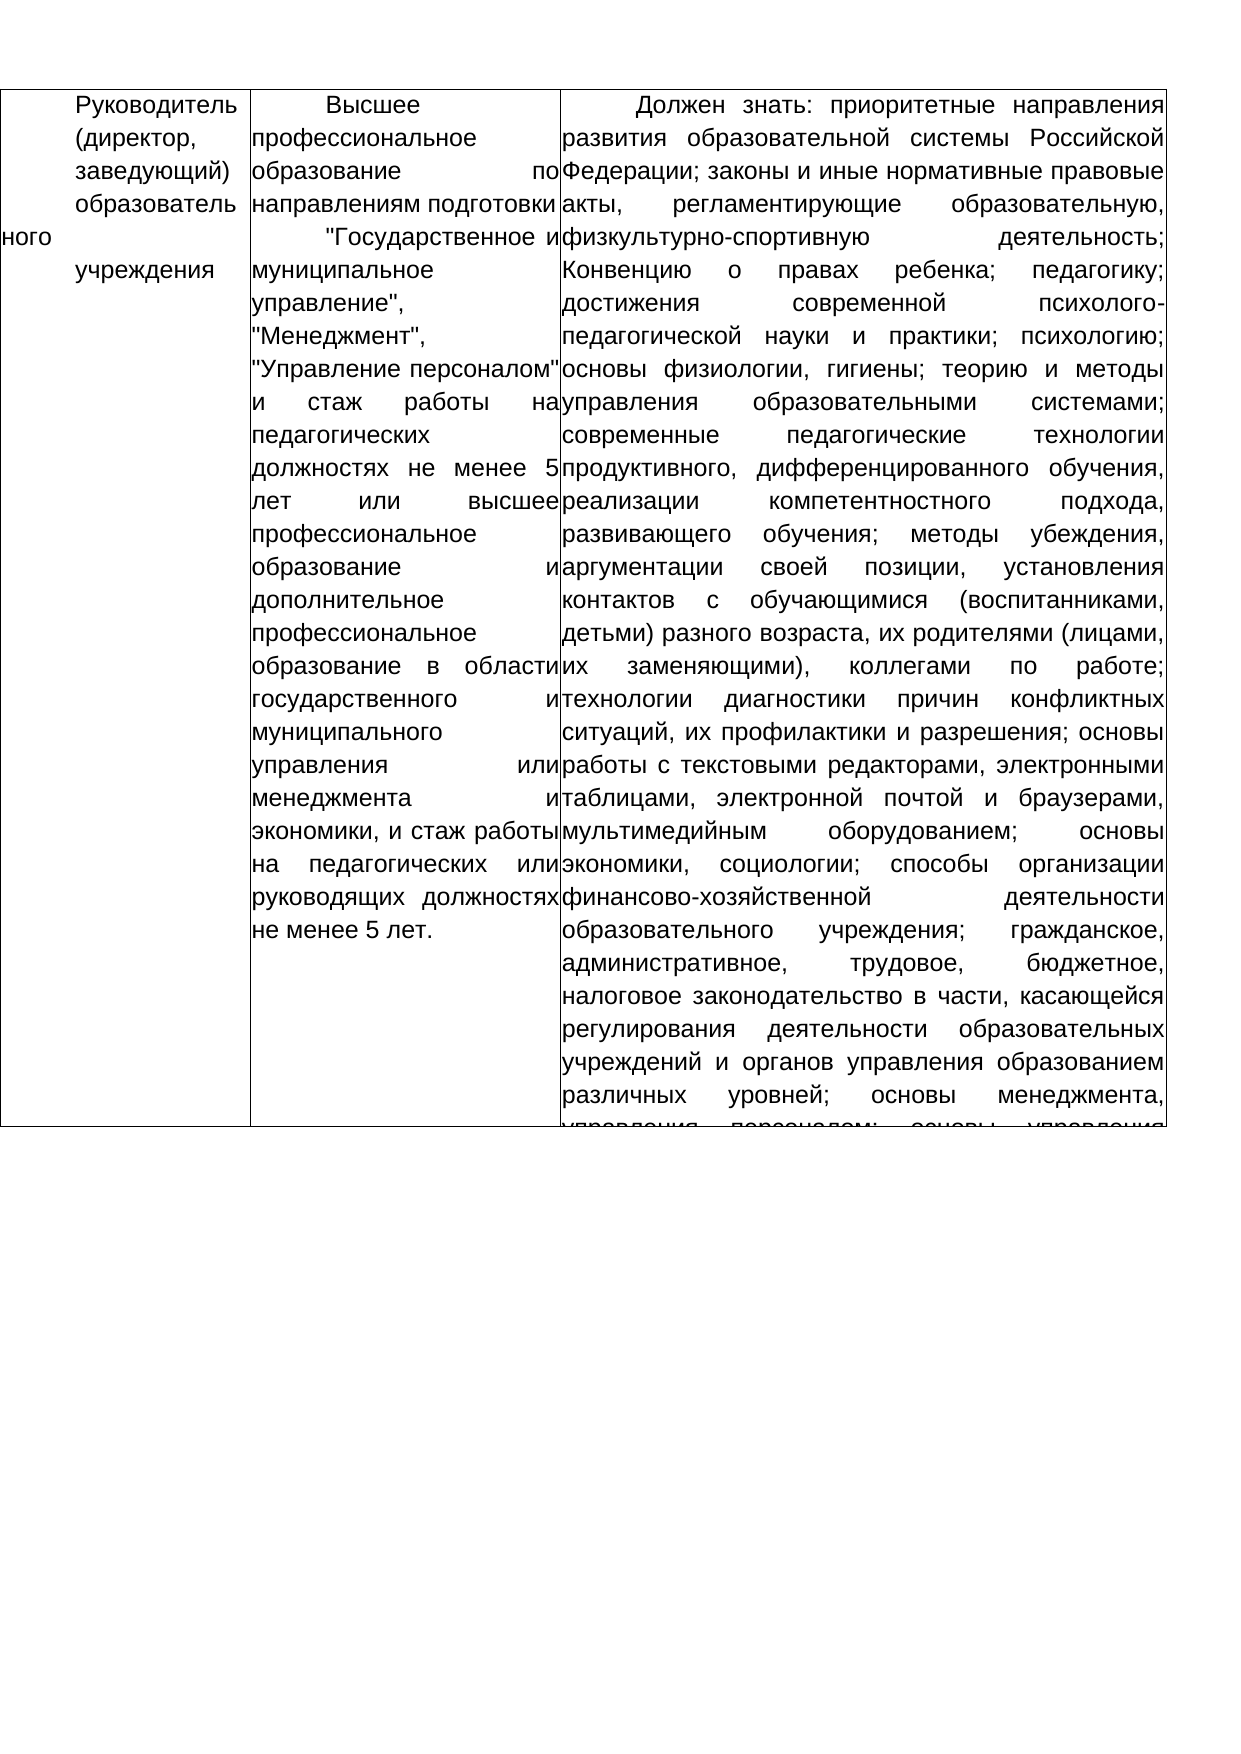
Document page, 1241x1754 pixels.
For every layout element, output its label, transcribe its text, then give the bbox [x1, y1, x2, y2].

table_cell Руководитель (директор, заведующий) образовательного учреждения [1, 90, 250, 1126]
table_cell Должен знать: приоритетные направления развития образовательной системы Российской Федерации; законы и иные нормативные правовые акты, регламентирующие образовательную, физкультурно-спортивную деятельность; Конвенцию о правах ребенка; педагогику; достижения современной психологопедагогической науки и практики; психологию; основы физиологии, гигиены; теорию и методы управления образовательными системами; современные педагогические технологии продуктивного, дифференцированного обучения, реализации компетентностного подхода, развивающего обучения; методы убеждения, аргументации своей позиции, установления контактов с обучающимися (воспитанниками, детьми) разного возраста, их родителями (лицами, их заменяющими), коллегами по работе; технологии диагностики причин конфликтных ситуаций, их профилактики и разрешения; основы работы с текстовыми редакторами, электронными таблицами, электронной почтой и браузерами, мультимедийным оборудованием; основы экономики, социологии; способы организации финансово-хозяйственной деятельности образовательного учреждения; гражданское, административное, трудовое, бюджетное, налоговое законодательство в части, касающейся регулирования деятельности образовательных учреждений и органов управления образованием различных уровней; основы менеджмента, управления персоналом; основы управления проектами; правила внутреннего трудового распорядка образовательного учреждения; правила по охране труда и пожарной безопасности. [561, 90, 1166, 1126]
table_cell Высшее профессиональное образование по направлениям подготовки "Государственное и муниципальное управление", "Менеджмент", "Управление персоналом" и стаж работы на педагогических должностях не менее 5 лет или высшее профессиональное образование и дополнительное профессиональное образование в области государственного и муниципального управления или менеджмента и экономики, и стаж работы на педагогических или руководящих должностях не менее 5 лет. [251, 90, 560, 1126]
